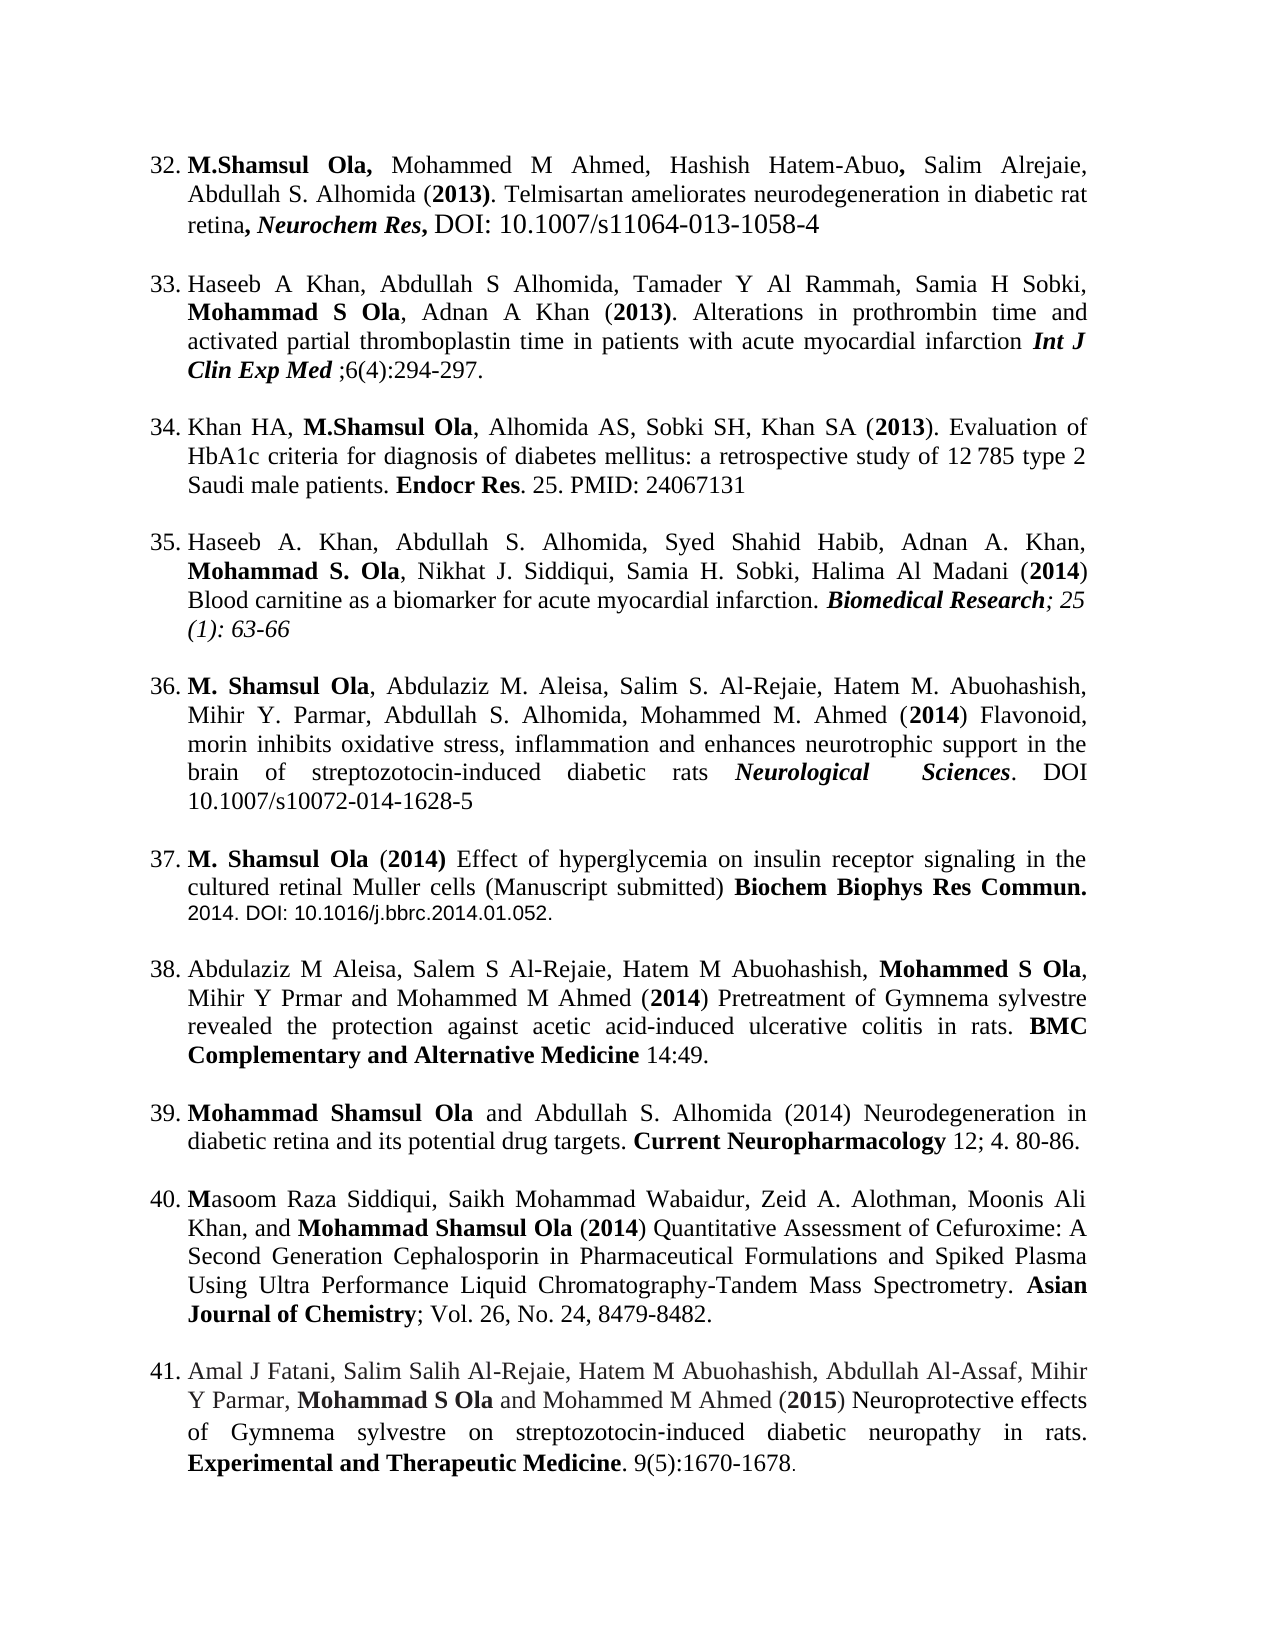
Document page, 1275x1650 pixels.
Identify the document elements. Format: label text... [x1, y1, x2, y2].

list Masoom Raza Siddiqui, Saikh Mohammad Wabaidur, Zeid A. Alothman, Moonis Ali Khan, and Mohammad Shamsul Ola (2014) Quantitative Assessment of Cefuroxime: A Second Generation Cephalosporin in Pharmaceutical Formulations and Spiked Plasma Using Ultra Performance Liquid Chromatography-Tandem Mass Spectrometry. Asian Journal of Chemistry; Vol. 26, No. 24, 8479-8482. [150, 1184, 1087, 1328]
list M. Shamsul Ola (2014) Effect of hyperglycemia on insulin receptor signaling in the cultured retinal Muller cells (Manuscript submitted) Biochem Biophys Res Commun. 2014. DOI: 10.1016/j.bbrc.2014.01.052. [150, 844, 1087, 925]
list Abdulaziz M Aleisa, Salem S Al-Rejaie, Hatem M Abuohashish, Mohammed S Ola, Mihir Y Prmar and Mohammed M Ahmed (2014) Pretreatment of Gymnema sylvestre revealed the protection against acetic acid-induced ulcerative colitis in rats. BMC Complementary and Alternative Medicine 14:49. [150, 954, 1087, 1069]
list Khan HA, M.Shamsul Ola, Alhomida AS, Sobki SH, Khan SA (2013). Evaluation of HbA1c criteria for diagnosis of diabetes mellitus: a retrospective study of 12 785 type 2 Saudi male patients. Endocr Res. 25. PMID: 24067131 [150, 412, 1087, 499]
list M. Shamsul Ola, Abdulaziz M. Aleisa, Salim S. Al-Rejaie, Hatem M. Abuohashish, Mihir Y. Parmar, Abdullah S. Alhomida, Mohammed M. Ahmed (2014) Flavonoid, morin inhibits oxidative stress, inflammation and enhances neurotrophic support in the brain of streptozotocin-induced diabetic rats Neurological Sciences. DOI 10.1007/s10072-014-1628-5 [150, 671, 1087, 815]
list Haseeb A Khan, Abdullah S Alhomida, Tamader Y Al Rammah, Samia H Sobki, Mohammad S Ola, Adnan A Khan (2013). Alterations in prothrombin time and activated partial thromboplastin time in patients with acute myocardial infarction Int J Clin Exp Med ;6(4):294-297. [150, 269, 1087, 384]
list M.Shamsul Ola, Mohammed M Ahmed, Hashish Hatem-Abuo, Salim Alrejaie, Abdullah S. Alhomida (2013). Telmisartan ameliorates neurodegeneration in diabetic rat retina, Neurochem Res, DOI: 10.1007/s11064-013-1058-4 [150, 150, 1087, 240]
list Mohammad Shamsul Ola and Abdullah S. Alhomida (2014) Neurodegeneration in diabetic retina and its potential drug targets. Current Neuropharmacology 12; 4. 80-86. [150, 1098, 1087, 1155]
list Amal J Fatani, Salim Salih Al-Rejaie, Hatem M Abuohashish, Abdullah Al-Assaf, Mihir Y Parmar, Mohammad S Ola and Mohammed M Ahmed (2015) Neuroprotective effects of Gymnema sylvestre on streptozotocin‑induced diabetic neuropathy in rats. Experimental and Therapeutic Medicine. 9(5):1670-1678. [150, 1356, 1087, 1477]
list Haseeb A. Khan, Abdullah S. Alhomida, Syed Shahid Habib, Adnan A. Khan, Mohammad S. Ola, Nikhat J. Siddiqui, Samia H. Sobki, Halima Al Madani (2014) Blood carnitine as a biomarker for acute myocardial infarction. Biomedical Research; 25 (1): 63-66 [150, 527, 1087, 642]
